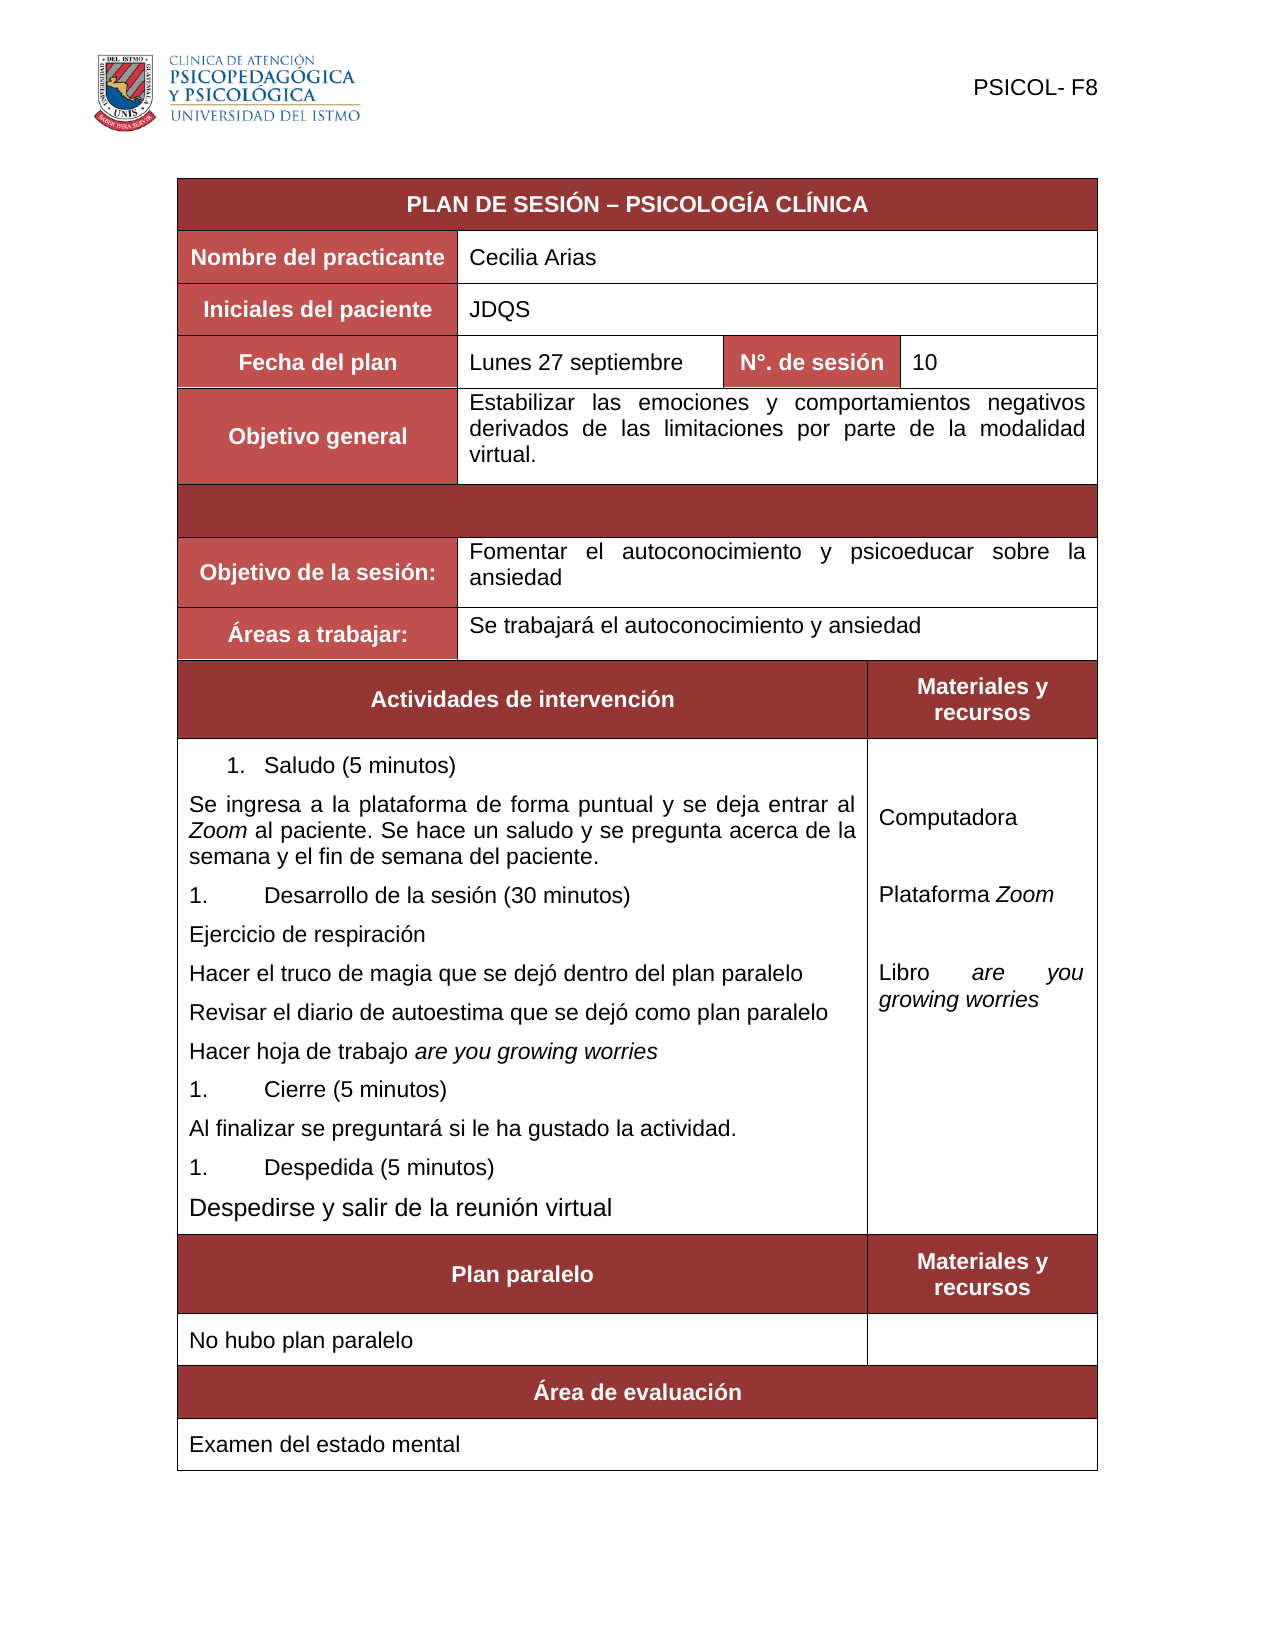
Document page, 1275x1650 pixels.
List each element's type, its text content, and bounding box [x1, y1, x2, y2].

table_cell Examen del estado mental [178, 1419, 1097, 1470]
table_cell Fecha del plan [178, 336, 457, 387]
table_cell Computadora Plataforma Zoom Libro are you growing worries [868, 739, 1097, 1234]
table_cell Plan paralelo [178, 1235, 867, 1313]
table_cell Materiales y recursos [868, 1235, 1097, 1313]
picture [42, 25, 422, 166]
table_cell 10 [901, 336, 1097, 387]
table_cell Objetivo de la sesión: [178, 538, 457, 607]
table_cell JDQS [458, 284, 1097, 335]
table_cell Lunes 27 septiembre [458, 336, 723, 387]
table_cell Cecilia Arias [458, 231, 1097, 283]
table_cell [178, 485, 1097, 537]
table_cell N°. de sesión [724, 336, 900, 387]
table_cell Objetivo general [178, 389, 457, 484]
table_cell Fomentar el autoconocimiento y psicoeducar sobre la ansiedad [458, 538, 1097, 607]
table_header PLAN DE SESIÓN – PSICOLOGÍA CLÍNICA [178, 179, 1097, 230]
table_cell Materiales y recursos [868, 661, 1097, 738]
table_cell Se trabajará el autoconocimiento y ansiedad [458, 608, 1097, 659]
table_cell [868, 1314, 1097, 1365]
table_cell Estabilizar las emociones y comportamientos negativos derivados de las limitaciones por parte de la modalidad virtual. [458, 389, 1097, 484]
table_cell Saludo (5 minutos) Se ingresa a la plataforma de forma puntual y se deja entrar al Zoom al paciente. Se hace un saludo y se pregunta acerca de la semana y el fin de semana del paciente. Desarrollo de la sesión (30 minutos) Ejercicio de respiración Hacer el truco de magia que se dejó dentro del plan paralelo Revisar el diario de autoestima que se dejó como plan paralelo Hacer hoja de trabajo are you growing worries Cierre (5 minutos) Al finalizar se preguntará si le ha gustado la actividad. Despedida (5 minutos) Despedirse y salir de la reunión virtual [178, 739, 867, 1234]
table_cell Iniciales del paciente [178, 284, 457, 335]
table_cell Actividades de intervención [178, 661, 867, 738]
table_cell Áreas a trabajar: [178, 608, 457, 659]
table_cell No hubo plan paralelo [178, 1314, 867, 1365]
table_cell Área de evaluación [178, 1366, 1097, 1418]
table_cell Nombre del practicante [178, 231, 457, 283]
